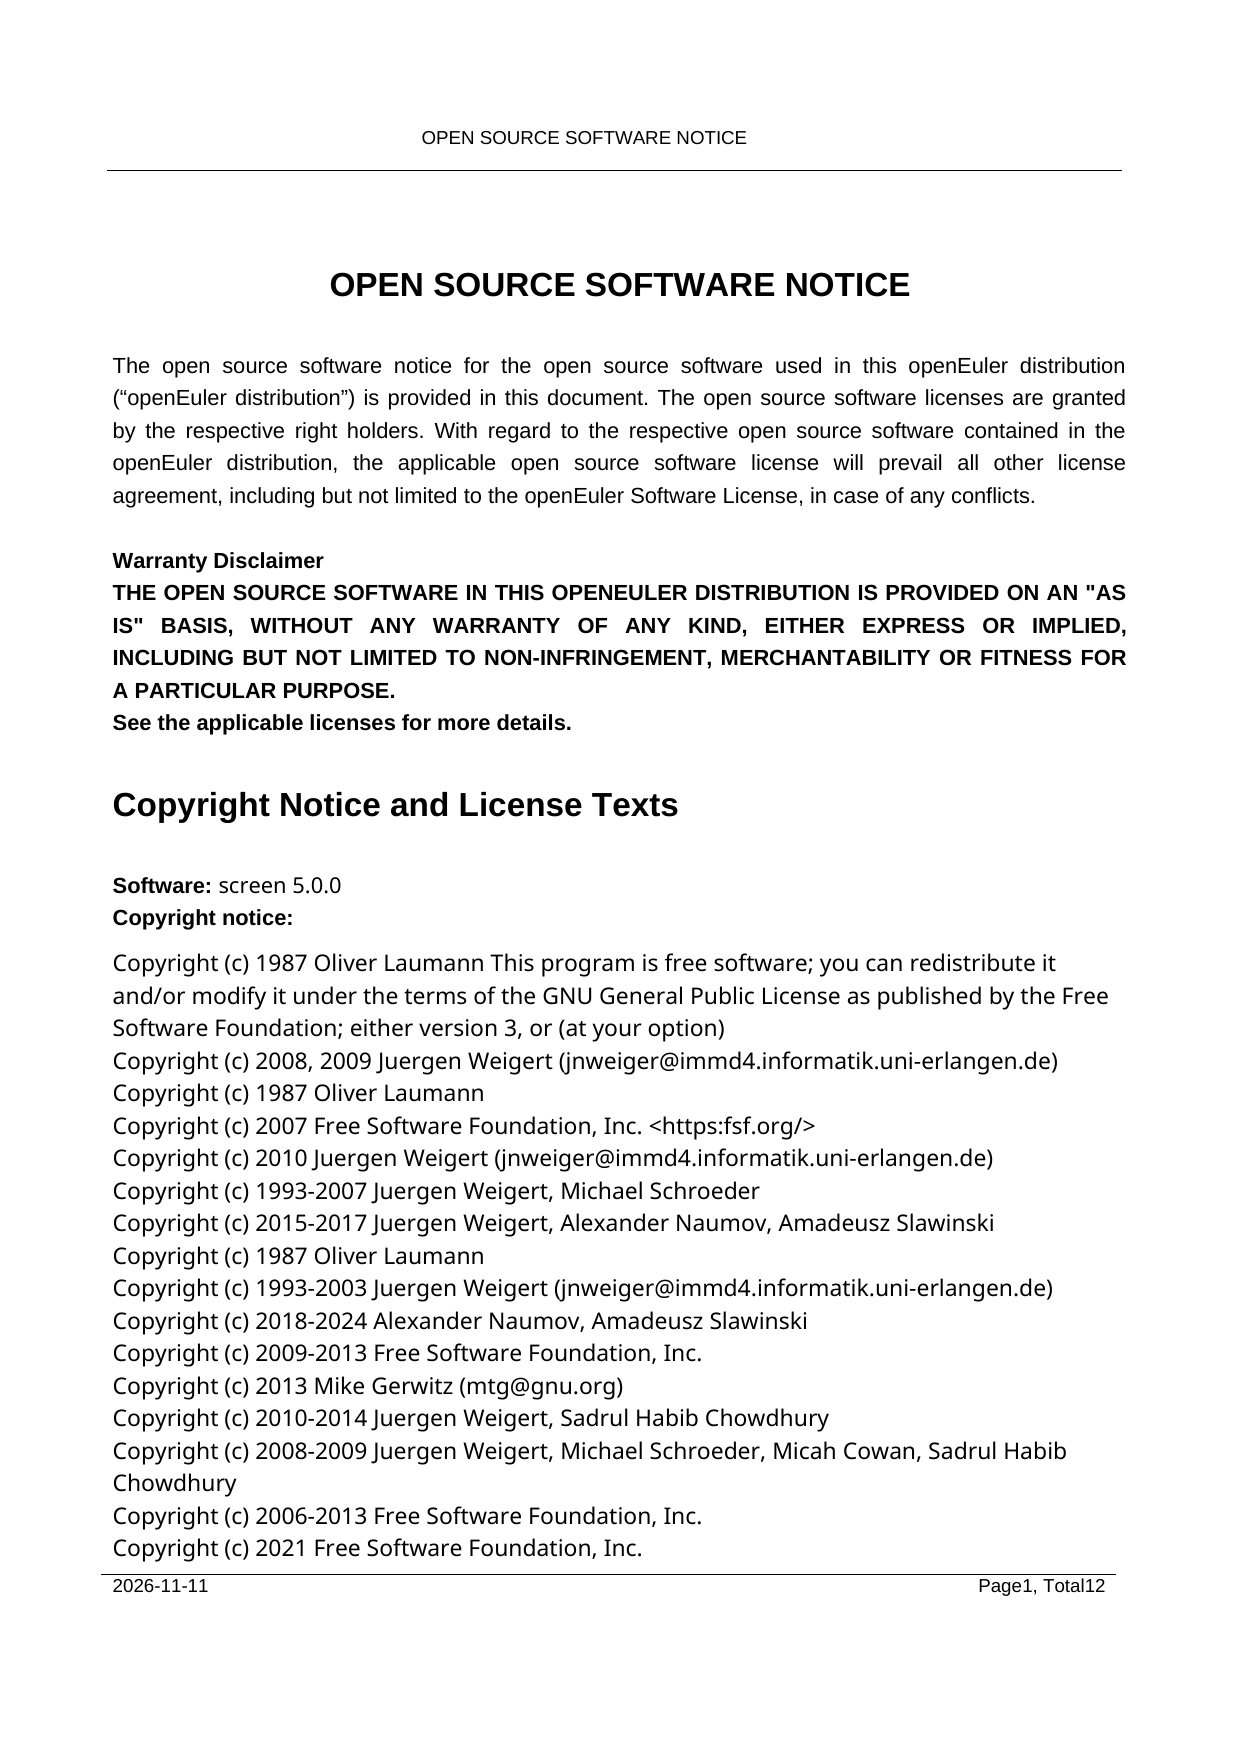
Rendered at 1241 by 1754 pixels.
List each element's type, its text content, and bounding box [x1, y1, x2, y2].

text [112, 947, 1128, 1564]
text Copyright Notice and License Texts [112, 771, 1128, 836]
text OPEN SOURCE SOFTWARE NOTICE [112, 251, 1128, 316]
text The open source software notice for the open source software used in this openEuler distribution (“openEuler distribution”) is provided in this document. The open source software licenses are granted by the respective right holders. With regard to the respective open source software contained in the openEuler distribution, the applicable open source software license will prevail all other license agreement, including but not limited to the openEuler Software License, in case of any conflicts. [112, 349, 1128, 511]
title Software: screen 5.0.0 [112, 869, 1128, 901]
text THE OPEN SOURCE SOFTWARE IN THIS OPENEULER DISTRIBUTION IS PROVIDED ON AN "AS IS" BASIS, WITHOUT ANY WARRANTY OF ANY KIND, EITHER EXPRESS OR IMPLIED, INCLUDING BUT NOT LIMITED TO NON-INFRINGEMENT, MERCHANTABILITY OR FITNESS FOR A PARTICULAR PURPOSE. See the applicable licenses for more details. [112, 576, 1128, 739]
text Warranty Disclaimer [112, 544, 1128, 576]
text Copyright notice: [112, 901, 1128, 934]
